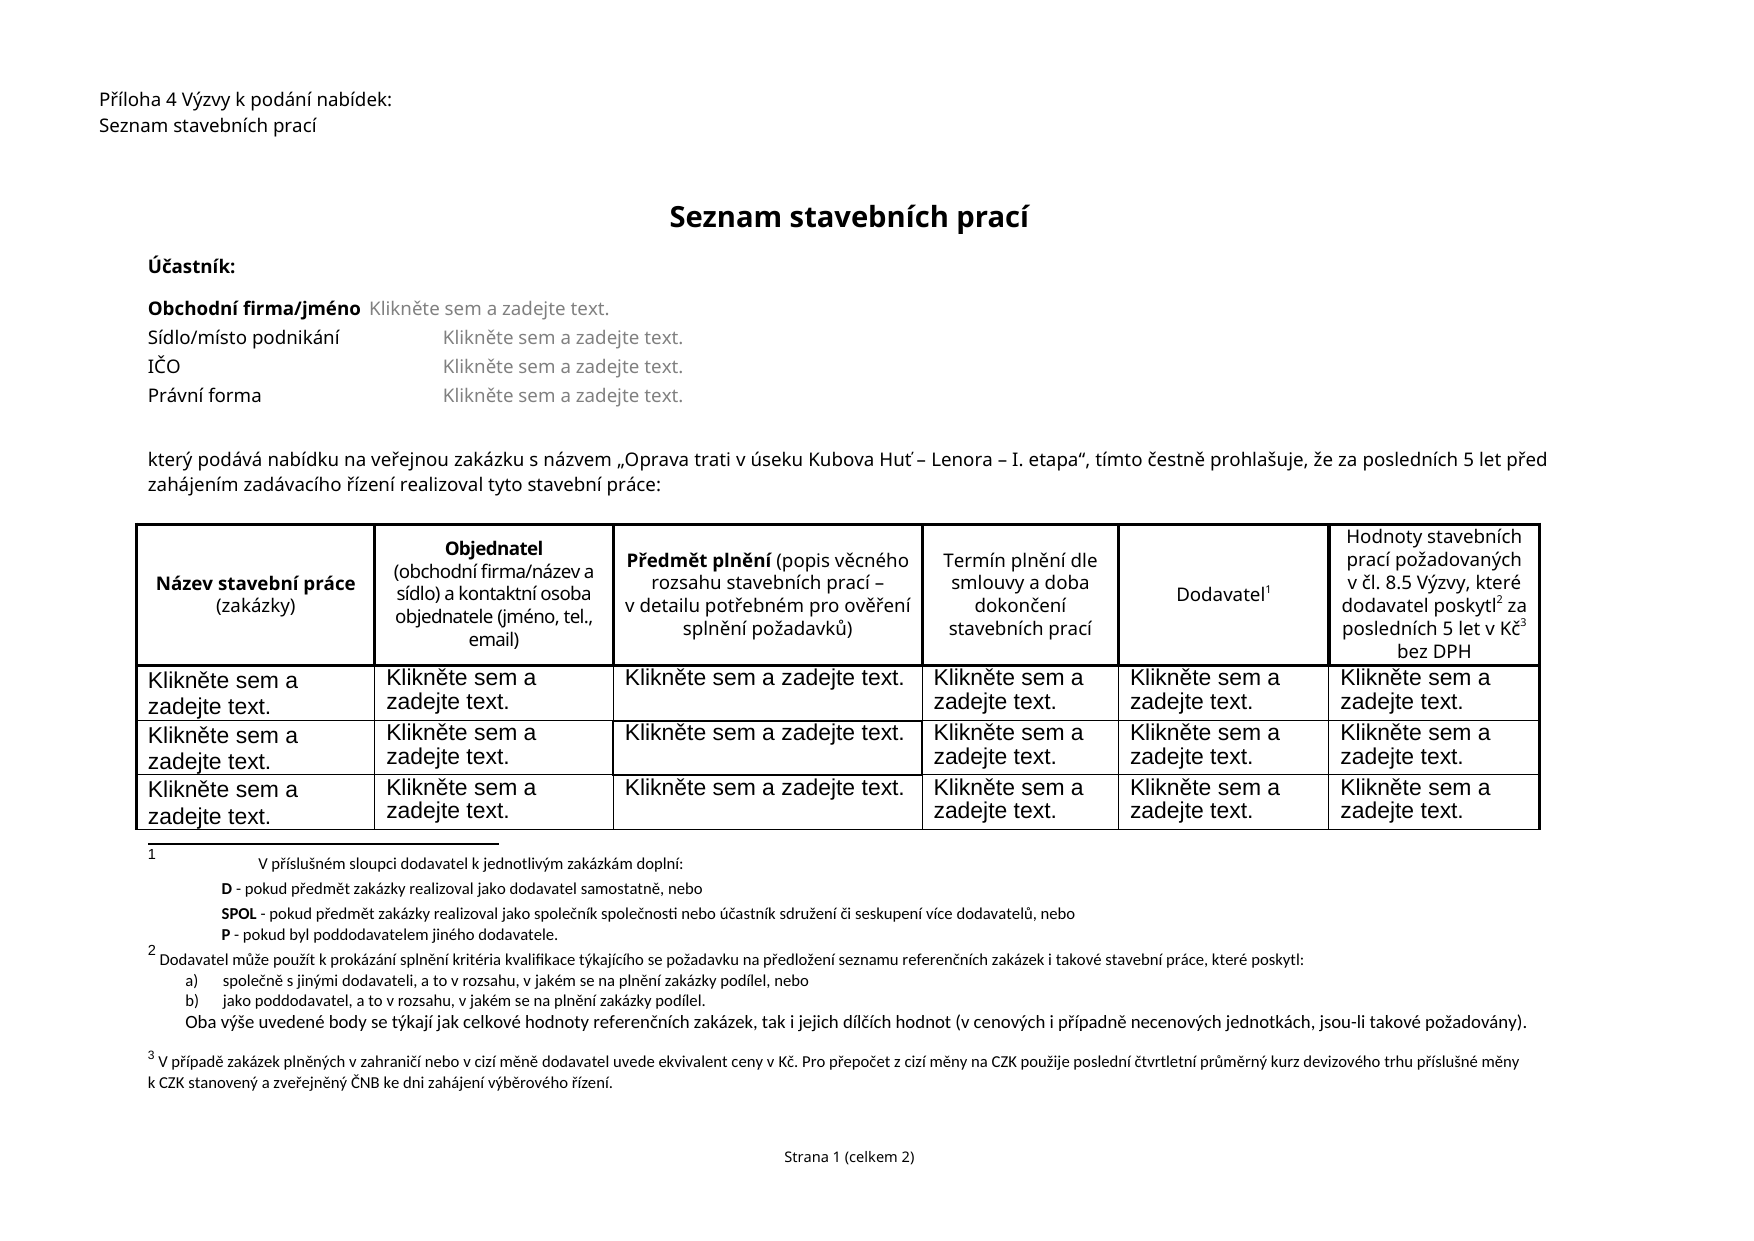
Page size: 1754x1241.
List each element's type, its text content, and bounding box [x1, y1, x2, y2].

table_header Dodavatel [1120, 526, 1327, 664]
table_header Objednatel (obchodní firma/název a sídlo) a kontaktní osoba objednatele (jméno, tel., email) [376, 526, 612, 664]
text Sídlo/místo podnikání [148, 321, 1551, 350]
text IČO [148, 350, 1551, 379]
text Právní forma [148, 379, 1551, 408]
table_header Hodnoty stavebních prací požadovaných v čl. 8.5 Výzvy, které dodavatel poskytl za posledních 5 let v Kč bez DPH [1331, 526, 1538, 664]
text který podává nabídku na veřejnou zakázku s názvem „Oprava trati v úseku Kubova Huť – Lenora – I. etapa“, tímto čestně prohlašuje, že za posledních 5 let před zahájením zadávacího řízení realizoval tyto stavební práce: [148, 446, 1551, 497]
table_header Předmět plnění (popis věcného rozsahu stavebních prací – v detailu potřebném pro ověření splnění požadavků) [615, 526, 921, 664]
title Seznam stavebních prací [148, 196, 1551, 236]
table_header Název stavební práce (zakázky) [138, 526, 373, 664]
table_header Termín plnění dle smlouvy a doba dokončení stavebních prací [924, 526, 1117, 664]
text Účastník: [148, 249, 1551, 279]
text Obchodní firma/jméno [148, 292, 1551, 321]
